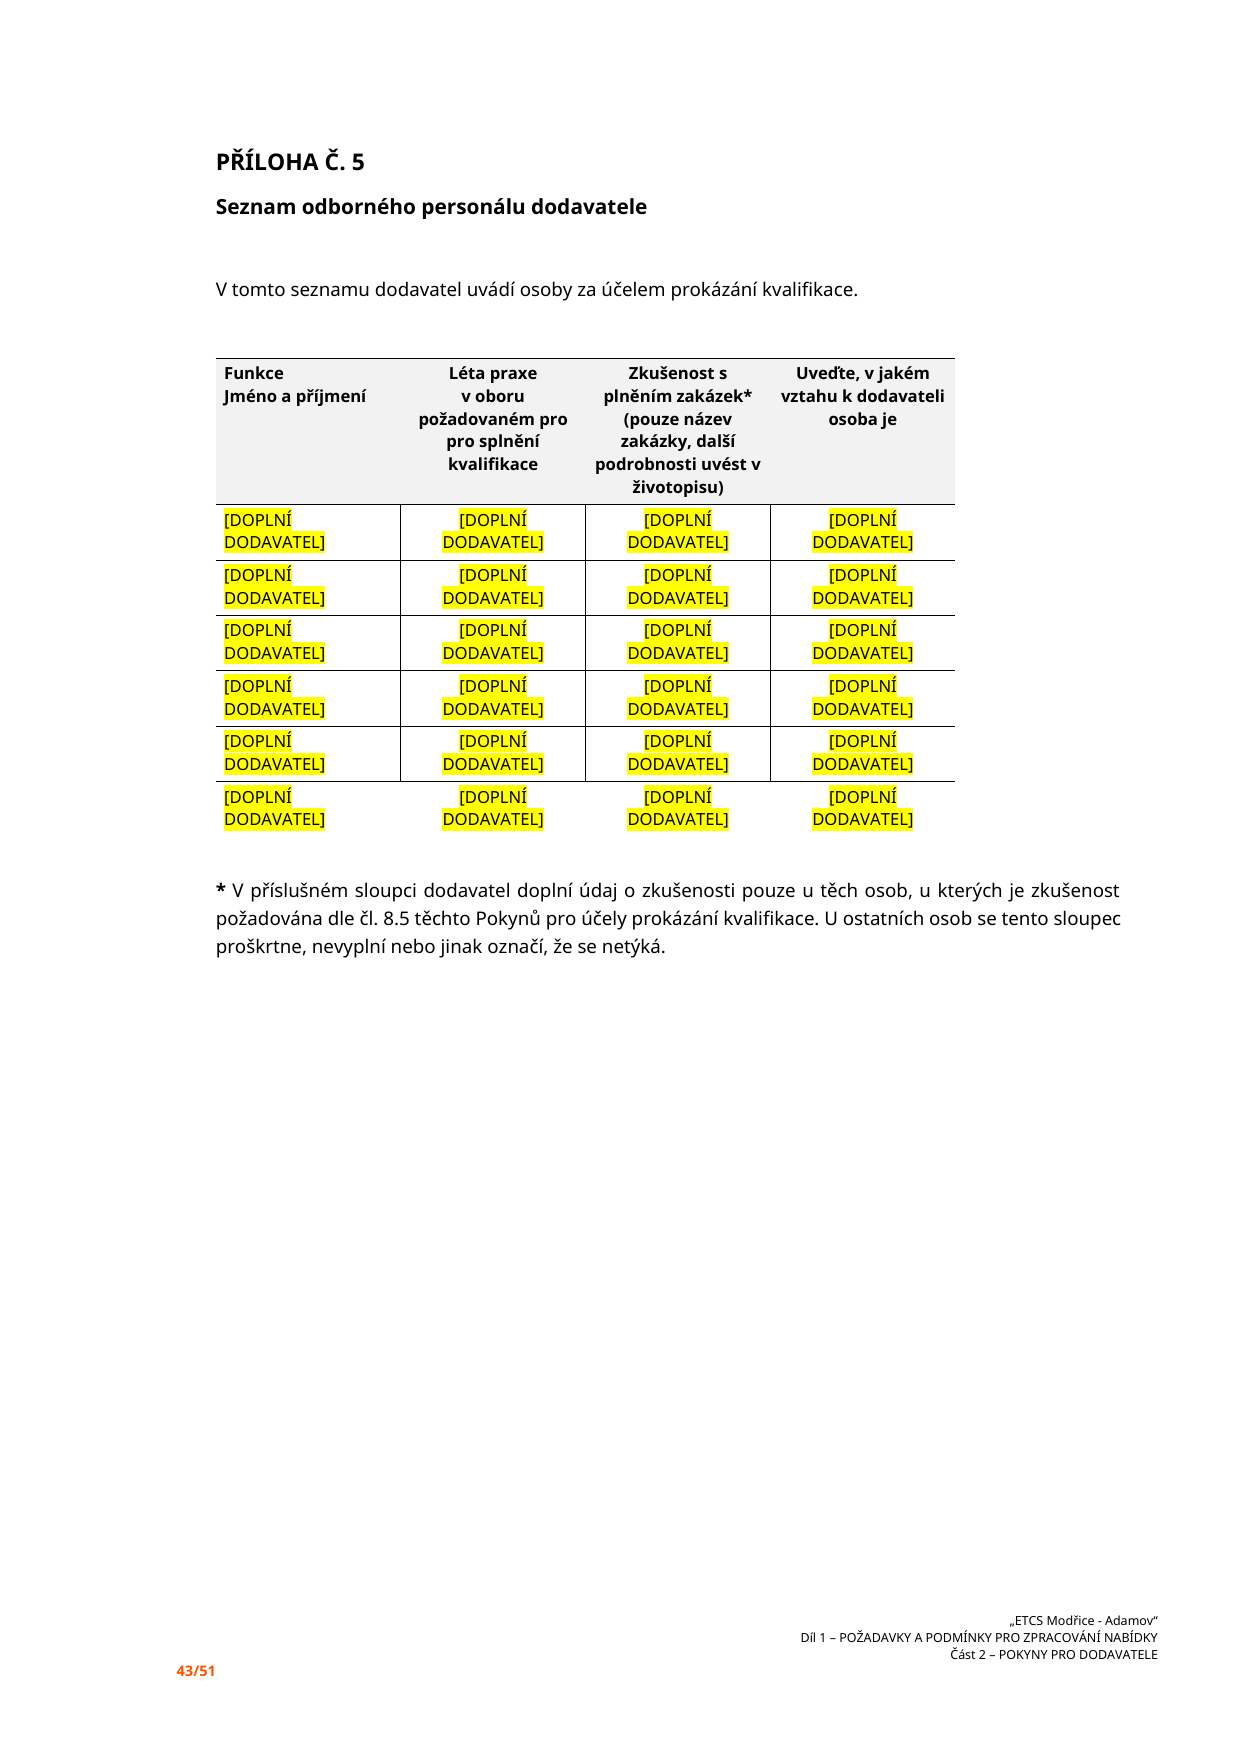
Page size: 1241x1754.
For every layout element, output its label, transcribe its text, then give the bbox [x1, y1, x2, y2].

table_cell [DOPLNÍ DODAVATEL] [216, 782, 401, 837]
table_cell [DOPLNÍ DODAVATEL] [771, 616, 955, 670]
table_cell [DOPLNÍ DODAVATEL] [586, 727, 770, 781]
table_cell [DOPLNÍ DODAVATEL] [586, 671, 770, 726]
table_cell [DOPLNÍ DODAVATEL] [216, 671, 400, 726]
table_cell [DOPLNÍ DODAVATEL] [401, 505, 585, 559]
table_header Uveďte, v jakém vztahu k dodavateli osoba je [770, 359, 955, 504]
table_cell [DOPLNÍ DODAVATEL] [771, 671, 955, 726]
table_cell [DOPLNÍ DODAVATEL] [771, 727, 955, 781]
table_cell [DOPLNÍ DODAVATEL] [401, 782, 585, 837]
table_cell [DOPLNÍ DODAVATEL] [771, 561, 955, 615]
table_cell [DOPLNÍ DODAVATEL] [770, 782, 955, 837]
table_header Léta praxe v oboru požadovaném pro pro splnění kvalifikace [401, 359, 585, 504]
table_cell [DOPLNÍ DODAVATEL] [216, 561, 400, 615]
table_cell [DOPLNÍ DODAVATEL] [586, 616, 770, 670]
table_cell [DOPLNÍ DODAVATEL] [401, 616, 585, 670]
table_cell [DOPLNÍ DODAVATEL] [216, 505, 400, 559]
text * V příslušném sloupci dodavatel doplní údaj o zkušenosti pouze u těch osob, u kterých je zkušenost požadována dle čl. 8.5 těchto Pokynů pro účely prokázání kvalifikace. U ostatních osob se tento sloupec proškrtne, nevyplní nebo jinak označí, že se netýká. [216, 877, 1122, 959]
table_cell [DOPLNÍ DODAVATEL] [401, 727, 585, 781]
table_cell [DOPLNÍ DODAVATEL] [401, 671, 585, 726]
table_cell [DOPLNÍ DODAVATEL] [585, 782, 770, 837]
table_cell [DOPLNÍ DODAVATEL] [401, 561, 585, 615]
table_header Zkušenost s plněním zakázek* (pouze název zakázky, další podrobnosti uvést v životopisu) [585, 359, 770, 504]
text Seznam odborného personálu dodavatele [216, 192, 1122, 221]
table_cell [DOPLNÍ DODAVATEL] [216, 727, 400, 781]
text Příloha č. 5 [216, 146, 1122, 177]
table_header Funkce Jméno a příjmení [216, 359, 401, 504]
table_cell [DOPLNÍ DODAVATEL] [216, 616, 400, 670]
table_cell [DOPLNÍ DODAVATEL] [586, 561, 770, 615]
text V tomto seznamu dodavatel uvádí osoby za účelem prokázání kvalifikace. [216, 277, 1122, 302]
table_cell [DOPLNÍ DODAVATEL] [586, 505, 770, 559]
table_cell [DOPLNÍ DODAVATEL] [771, 505, 955, 559]
